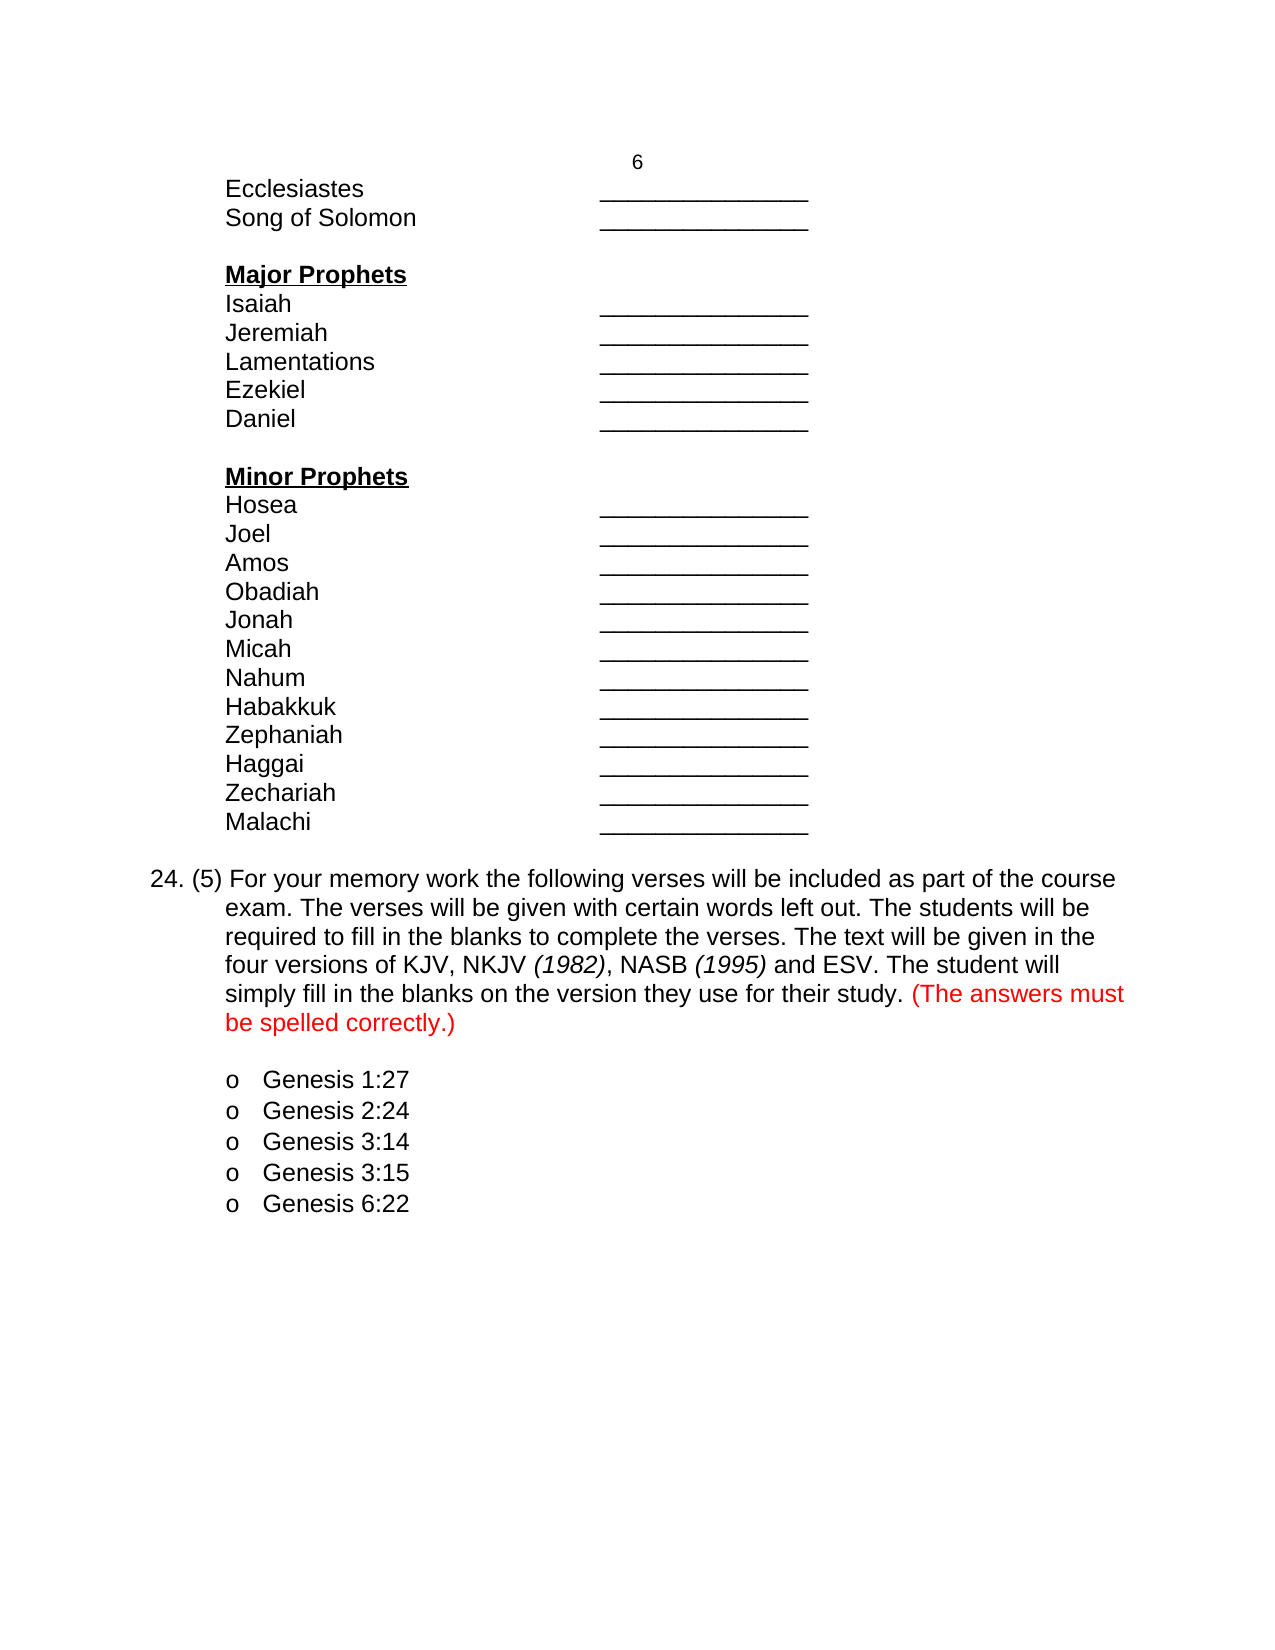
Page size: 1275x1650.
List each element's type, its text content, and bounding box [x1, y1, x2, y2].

text Hosea _______________ [225, 490, 1125, 519]
text Zephaniah _______________ [225, 720, 1125, 749]
text Joel _______________ [225, 519, 1125, 548]
text Isaiah _______________ [225, 289, 1125, 318]
text Daniel _______________ [225, 404, 1125, 433]
list Genesis 6:22 [225, 1189, 1125, 1220]
text Habakkuk _______________ [225, 691, 1125, 720]
text Ezekiel _______________ [225, 375, 1125, 404]
list Genesis 2:24 [225, 1096, 1125, 1127]
text Minor Prophets [225, 461, 1125, 490]
text Micah _______________ [225, 634, 1125, 663]
list Genesis 1:27 [225, 1065, 1125, 1096]
text Jeremiah _______________ [225, 318, 1125, 346]
text Obadiah _______________ [225, 576, 1125, 605]
text Amos _______________ [225, 548, 1125, 576]
text Song of Solomon _______________ [225, 203, 1125, 231]
text Zechariah _______________ [225, 778, 1125, 806]
text Haggai _______________ [225, 749, 1125, 778]
text Lamentations _______________ [225, 346, 1125, 375]
list Genesis 3:14 [225, 1127, 1125, 1158]
text Major Prophets [225, 260, 1125, 289]
list Genesis 3:15 [225, 1158, 1125, 1189]
text Jonah _______________ [225, 605, 1125, 634]
text Malachi _______________ [225, 806, 1125, 835]
text Nahum _______________ [225, 663, 1125, 691]
text Ecclesiastes _______________ [225, 150, 1125, 203]
text 24. (5) For your memory work the following verses will be included as part of the course exam. The verses will be given with certain words left out. The students will be required to fill in the blanks to complete the verses. The text will be given in the four versions of KJV, NKJV (1982), NASB (1995) and ESV. The student will simply fill in the blanks on the version they use for their study. (The answers must be spelled correctly.) [150, 864, 1125, 1036]
